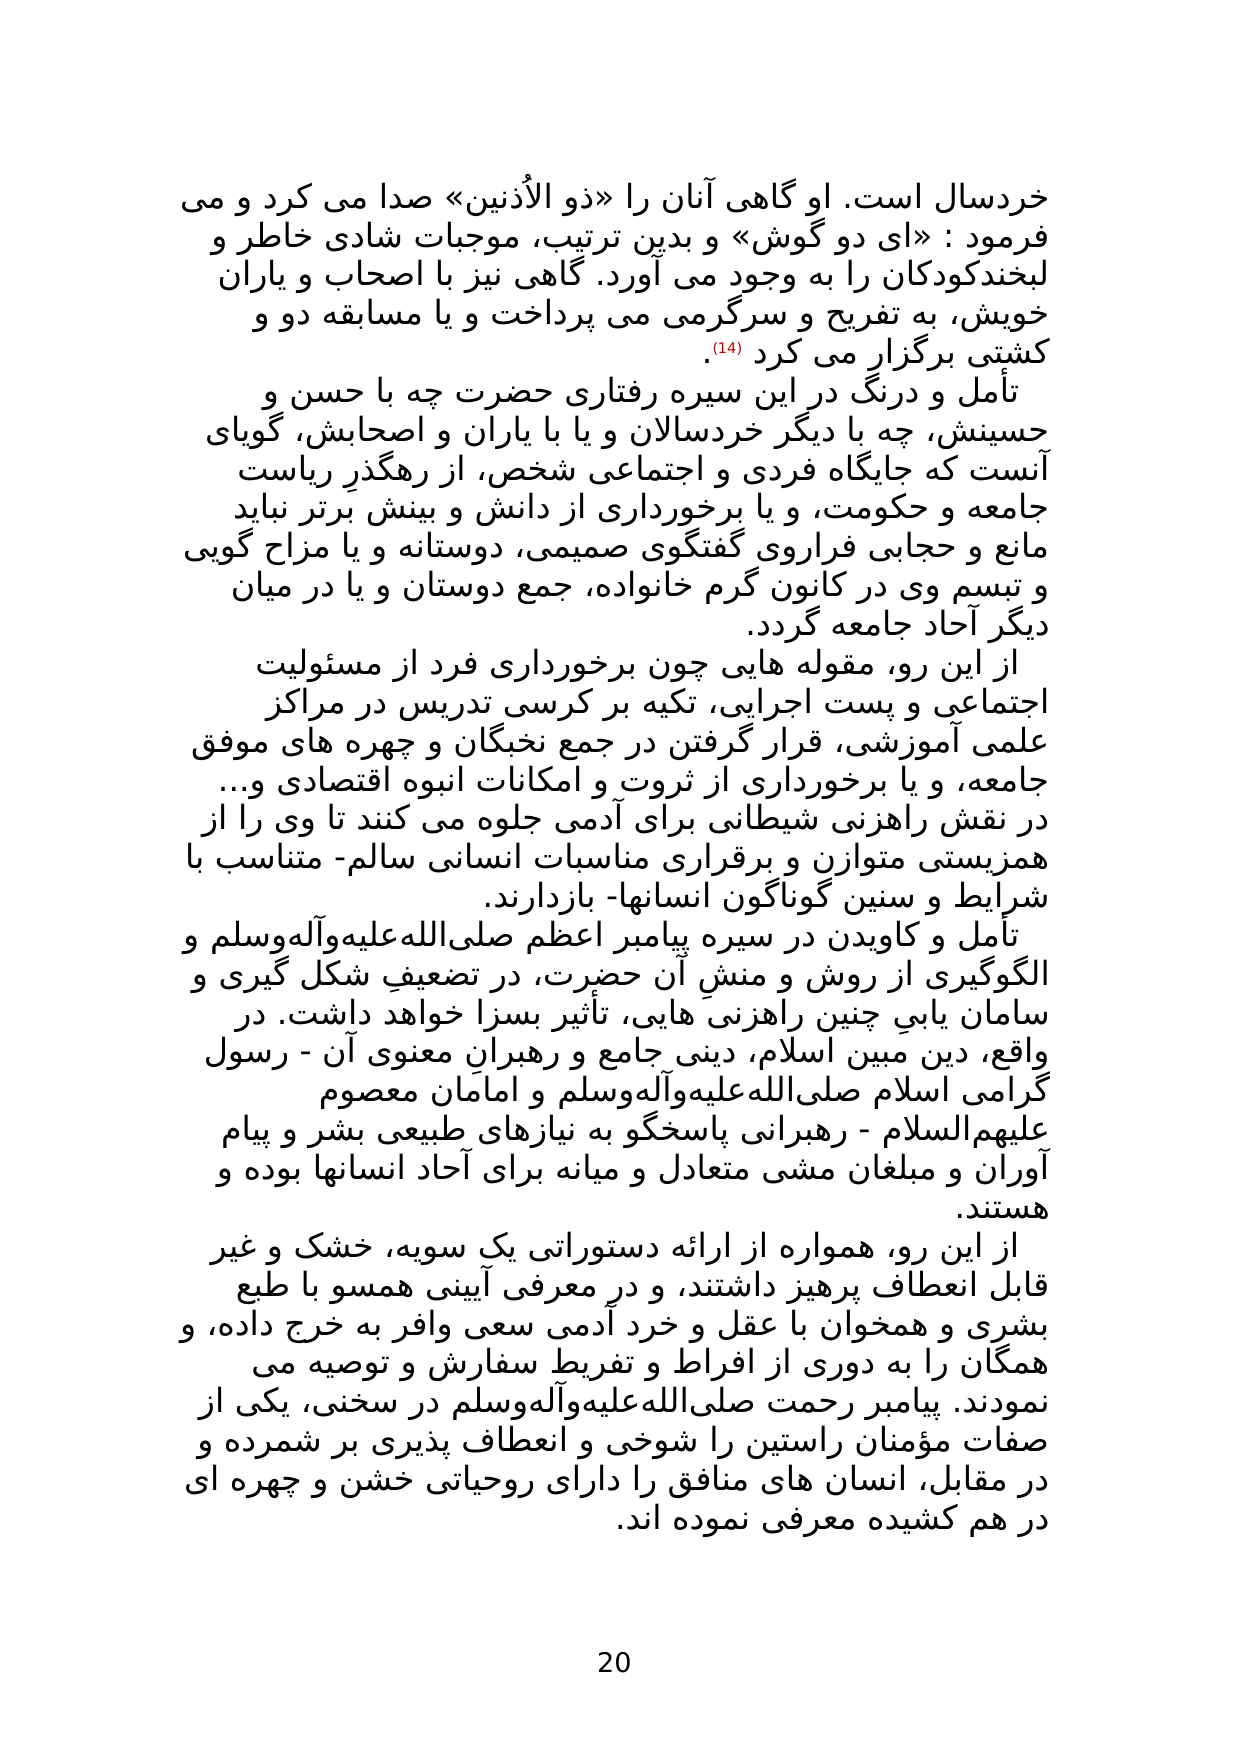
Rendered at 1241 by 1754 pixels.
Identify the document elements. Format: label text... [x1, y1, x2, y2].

text تأمل و کاویدن در سیره پیامبر اعظم صلى‌الله‌عليه‌وآله‌وسلم و الگوگیرى از روش و منشِ آن حضرت، در تضعیفِ شکل گیرى و سامان یابیِ چنین راهزنى هایى، تأثیر بسزا خواهد داشت. در واقع، دین مبین اسلام، دینى جامع و رهبرانِ معنوى آن - رسول گرامى اسلام صلى‌الله‌عليه‌وآله‌وسلم و امامان معصوم عليهم‌السلام - رهبرانى پاسخگو به نیازهاى طبیعى بشر و پیام آوران و مبلغان مشى متعادل و میانه براى آحاد انسانها بوده و هستند. [178, 915, 1050, 1226]
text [178, 177, 1050, 371]
text از این رو، همواره از ارائه دستوراتى یک سویه، خشک و غیر قابل انعطاف پرهیز داشتند، و در معرفى آیینى همسو با طبع بشرى و همخوان با عقل و خرد آدمى سعى وافر به خرج داده، و همگان را به دورى از افراط و تفریط سفارش و توصیه مى نمودند. پیامبر رحمت صلى‌الله‌عليه‌وآله‌وسلم در سخنى، یکى از صفات مؤمنان راستین را شوخى و انعطاف پذیرى بر شمرده و در مقابل، انسان هاى منافق را داراى روحیاتى خشن و چهره اى در هم کشیده معرفى نموده اند. [178, 1226, 1050, 1537]
text از این رو، مقوله هایى چون برخوردارى فرد از مسئولیت اجتماعى و پست اجرایى، تکیه بر کرسى تدریس در مراکز علمى آموزشى، قرار گرفتن در جمع نخبگان و چهره هاى موفق جامعه، و یا برخوردارى از ثروت و امکانات انبوه اقتصادى و... در نقش راهزنى شیطانى براى آدمى جلوه مى کنند تا وى را از همزیستى متوازن و برقرارى مناسبات انسانى سالم- متناسب با شرایط و سنین گوناگون انسانها- بازدارند. [178, 643, 1050, 915]
text تأمل و درنگ در این سیره رفتارى حضرت چه با حسن و حسینش، چه با دیگر خردسالان و یا با یاران و اصحابش، گویاى آنست که جایگاه فردى و اجتماعى شخص، از رهگذرِ ریاست جامعه و حکومت، و یا برخوردارى از دانش و بینش برتر نباید مانع و حجابى فراروى گفتگوى صمیمى، دوستانه و یا مزاح گویى و تبسم وى در کانون گرم خانواده، جمع دوستان و یا در میان دیگر آحاد جامعه گردد. [178, 371, 1050, 643]
